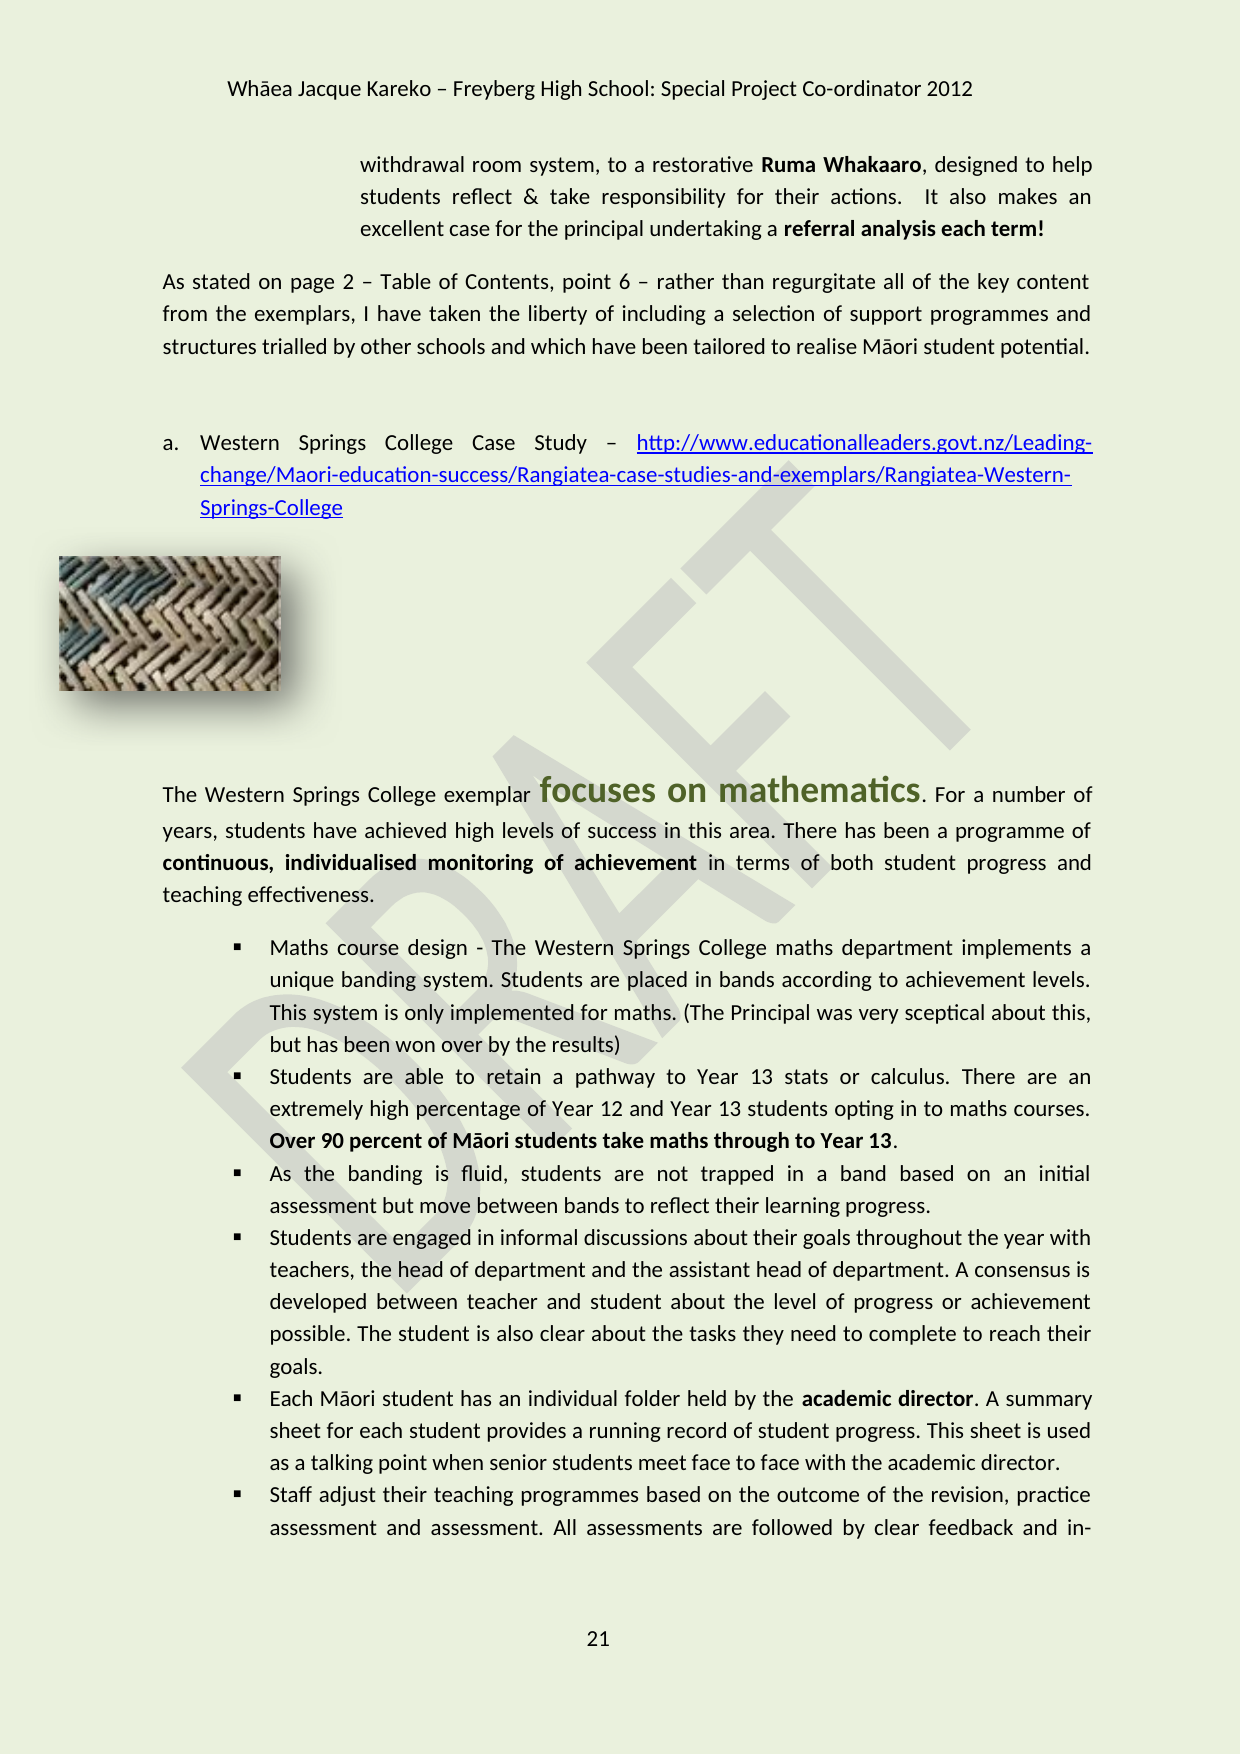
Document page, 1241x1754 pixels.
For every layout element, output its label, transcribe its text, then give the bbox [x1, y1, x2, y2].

list Each Māori student has an individual folder held by the academic director. A summary sheet for each student provides a running record of student progress. This sheet is used as a talking point when senior students meet face to face with the academic director. [232, 1384, 1093, 1476]
text The Western Springs College exemplar focuses on mathematics. For a number of years, students have achieved high levels of success in this area. There has been a programme of continuous, individualised monitoring of achievement in terms of both student progress and teaching effectiveness. [162, 557, 1093, 908]
list As the banding is fluid, students are not trapped in a band based on an initial assessment but move between bands to reflect their learning progress. [232, 1159, 1093, 1219]
list Western Springs College Case Study – http://www.educationalleaders.govt.nz/Leading-change/Maori-education-success/Rangiatea-case-studies-and-exemplars/Rangiatea-Western-Springs-College [162, 428, 1093, 521]
list Students are engaged in informal discussions about their goals throughout the year with teachers, the head of department and the assistant head of department. A consensus is developed between teacher and student about the level of progress or achievement possible. The student is also clear about the tasks they need to complete to reach their goals. [232, 1223, 1093, 1380]
list Maths course design - The Western Springs College maths department implements a unique banding system. Students are placed in bands according to achievement levels. This system is only implemented for maths. (The Principal was very sceptical about this, but has been won over by the results) [232, 933, 1093, 1058]
list Students are able to retain a pathway to Year 13 stats or calculus. There are an extremely high percentage of Year 12 and Year 13 students opting in to maths courses. Over 90 percent of Māori students take maths through to Year 13. [232, 1062, 1093, 1154]
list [232, 1481, 1093, 1541]
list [307, 150, 1093, 242]
text As stated on page 2 – Table of Contents, point 6 – rather than regurgitate all of the key content from the exemplars, I have taken the liberty of including a selection of support programmes and structures trialled by other schools and which have been tailored to realise Māori student potential. [162, 267, 1092, 360]
picture [59, 556, 281, 691]
